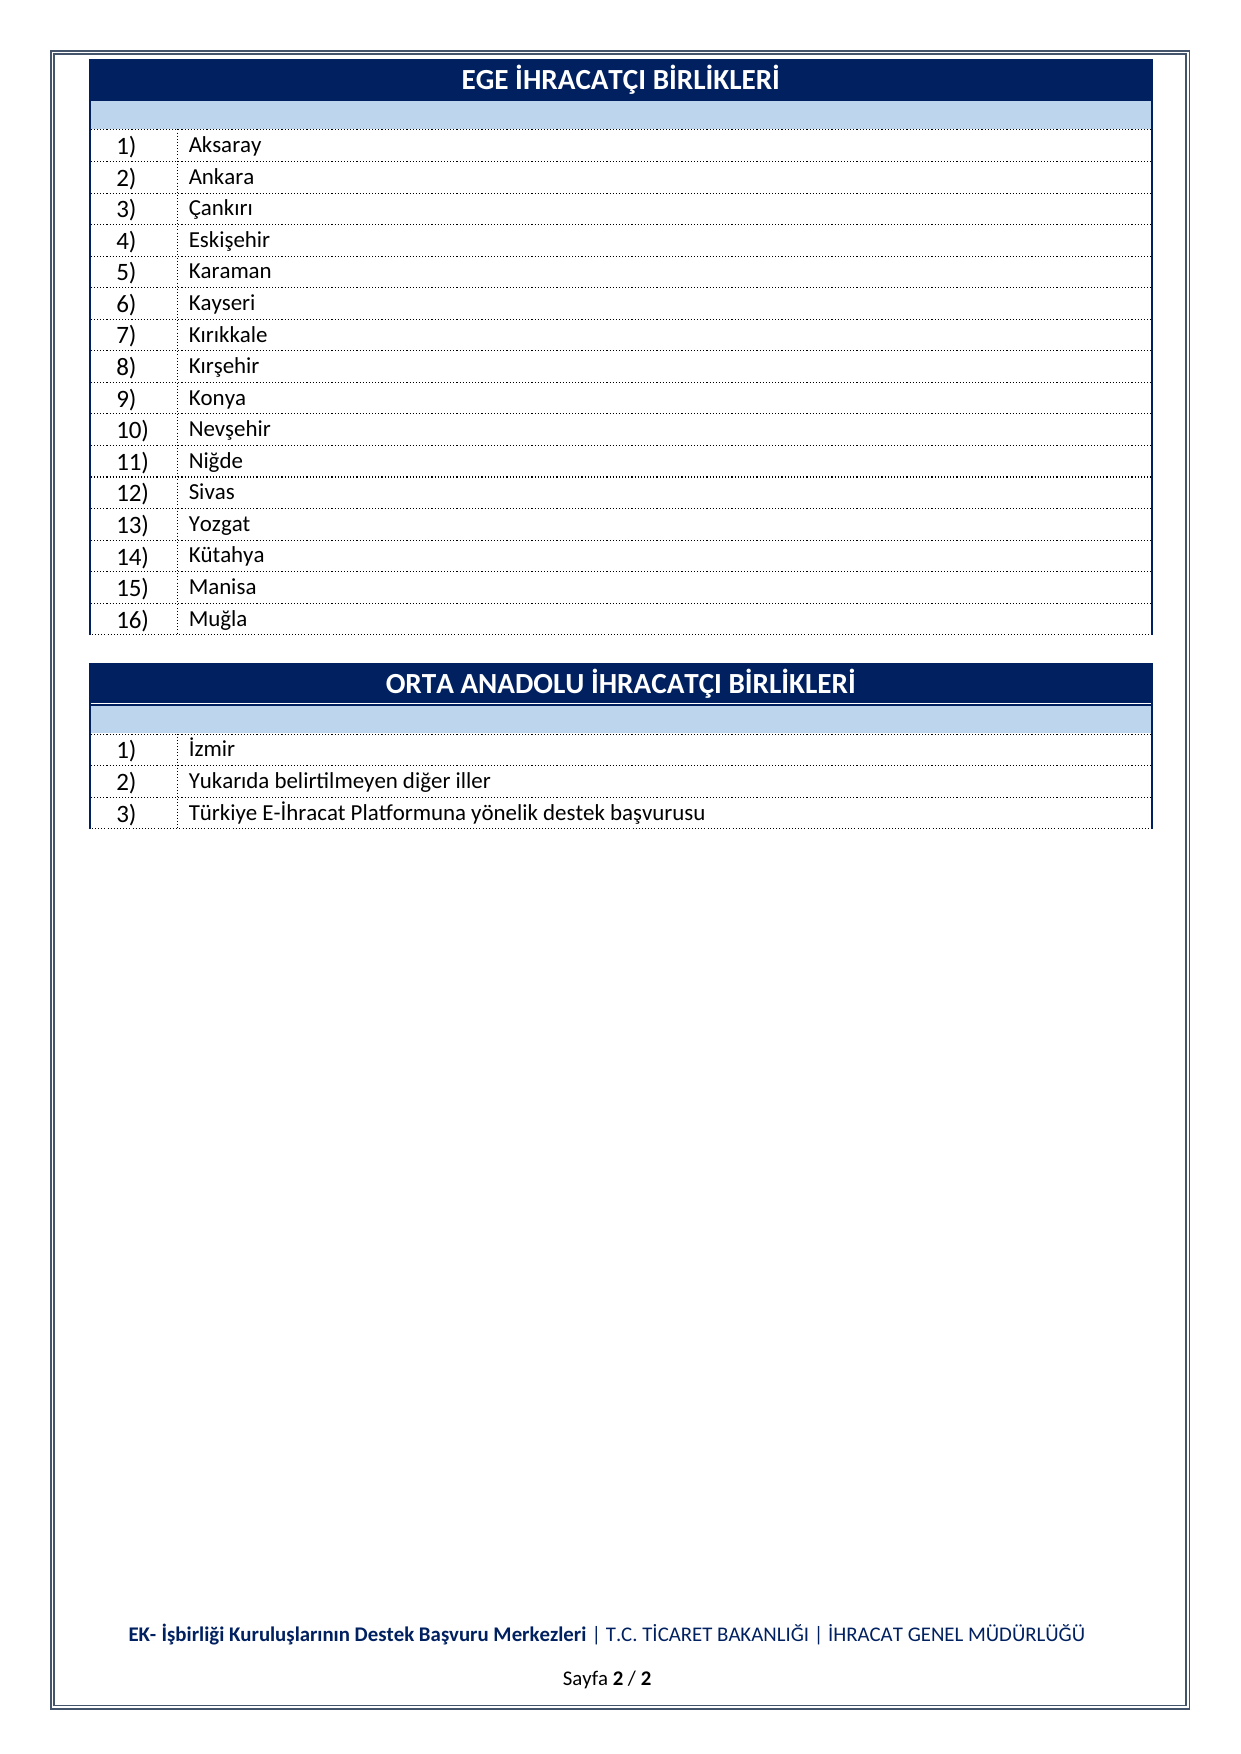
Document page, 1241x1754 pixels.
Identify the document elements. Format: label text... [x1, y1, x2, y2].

table_cell Türkiye E-İhracat Platformuna yönelik destek başvurusu [177, 797, 1151, 828]
table_cell Kırıkkale [177, 319, 1151, 350]
table_cell Nevşehir [177, 413, 1151, 445]
table_cell [91, 413, 177, 445]
table_cell [91, 445, 177, 476]
table_cell Ankara [177, 161, 1151, 192]
table_cell Muğla [177, 603, 1151, 634]
table_cell Karaman [177, 256, 1151, 287]
table_cell [91, 571, 177, 603]
table_cell [91, 161, 177, 192]
table_cell [91, 765, 177, 797]
table_cell İzmir [177, 734, 1151, 765]
table_cell [91, 256, 177, 287]
table_cell Kütahya [177, 540, 1151, 571]
table_cell Aksaray [177, 129, 1151, 161]
table_cell [91, 224, 177, 256]
table_cell [91, 797, 177, 828]
table_cell [91, 350, 177, 382]
table_cell Manisa [177, 571, 1151, 603]
table_cell [91, 476, 177, 508]
table_header ORTA ANADOLU İHRACATÇI BİRLİKLERİ [91, 665, 1151, 703]
table_cell Kırşehir [177, 350, 1151, 382]
table_cell Çankırı [177, 193, 1151, 224]
table_cell [91, 319, 177, 350]
table_cell [91, 193, 177, 224]
table_cell [91, 101, 1151, 129]
table_header EGE İHRACATÇI BİRLİKLERİ [91, 61, 1151, 99]
table_cell Konya [177, 382, 1151, 413]
table_cell [91, 508, 177, 539]
table_cell Eskişehir [177, 224, 1151, 256]
table_cell [91, 287, 177, 319]
table_cell [91, 603, 177, 634]
table_cell [91, 540, 177, 571]
table_cell [91, 706, 1151, 733]
table_cell Yozgat [177, 508, 1151, 539]
table_cell [91, 382, 177, 413]
table_cell [91, 734, 177, 765]
table_cell Niğde [177, 445, 1151, 476]
table_cell Yukarıda belirtilmeyen diğer iller [177, 765, 1151, 797]
table_cell Kayseri [177, 287, 1151, 319]
table_cell Sivas [177, 476, 1151, 508]
table_cell [91, 129, 177, 161]
